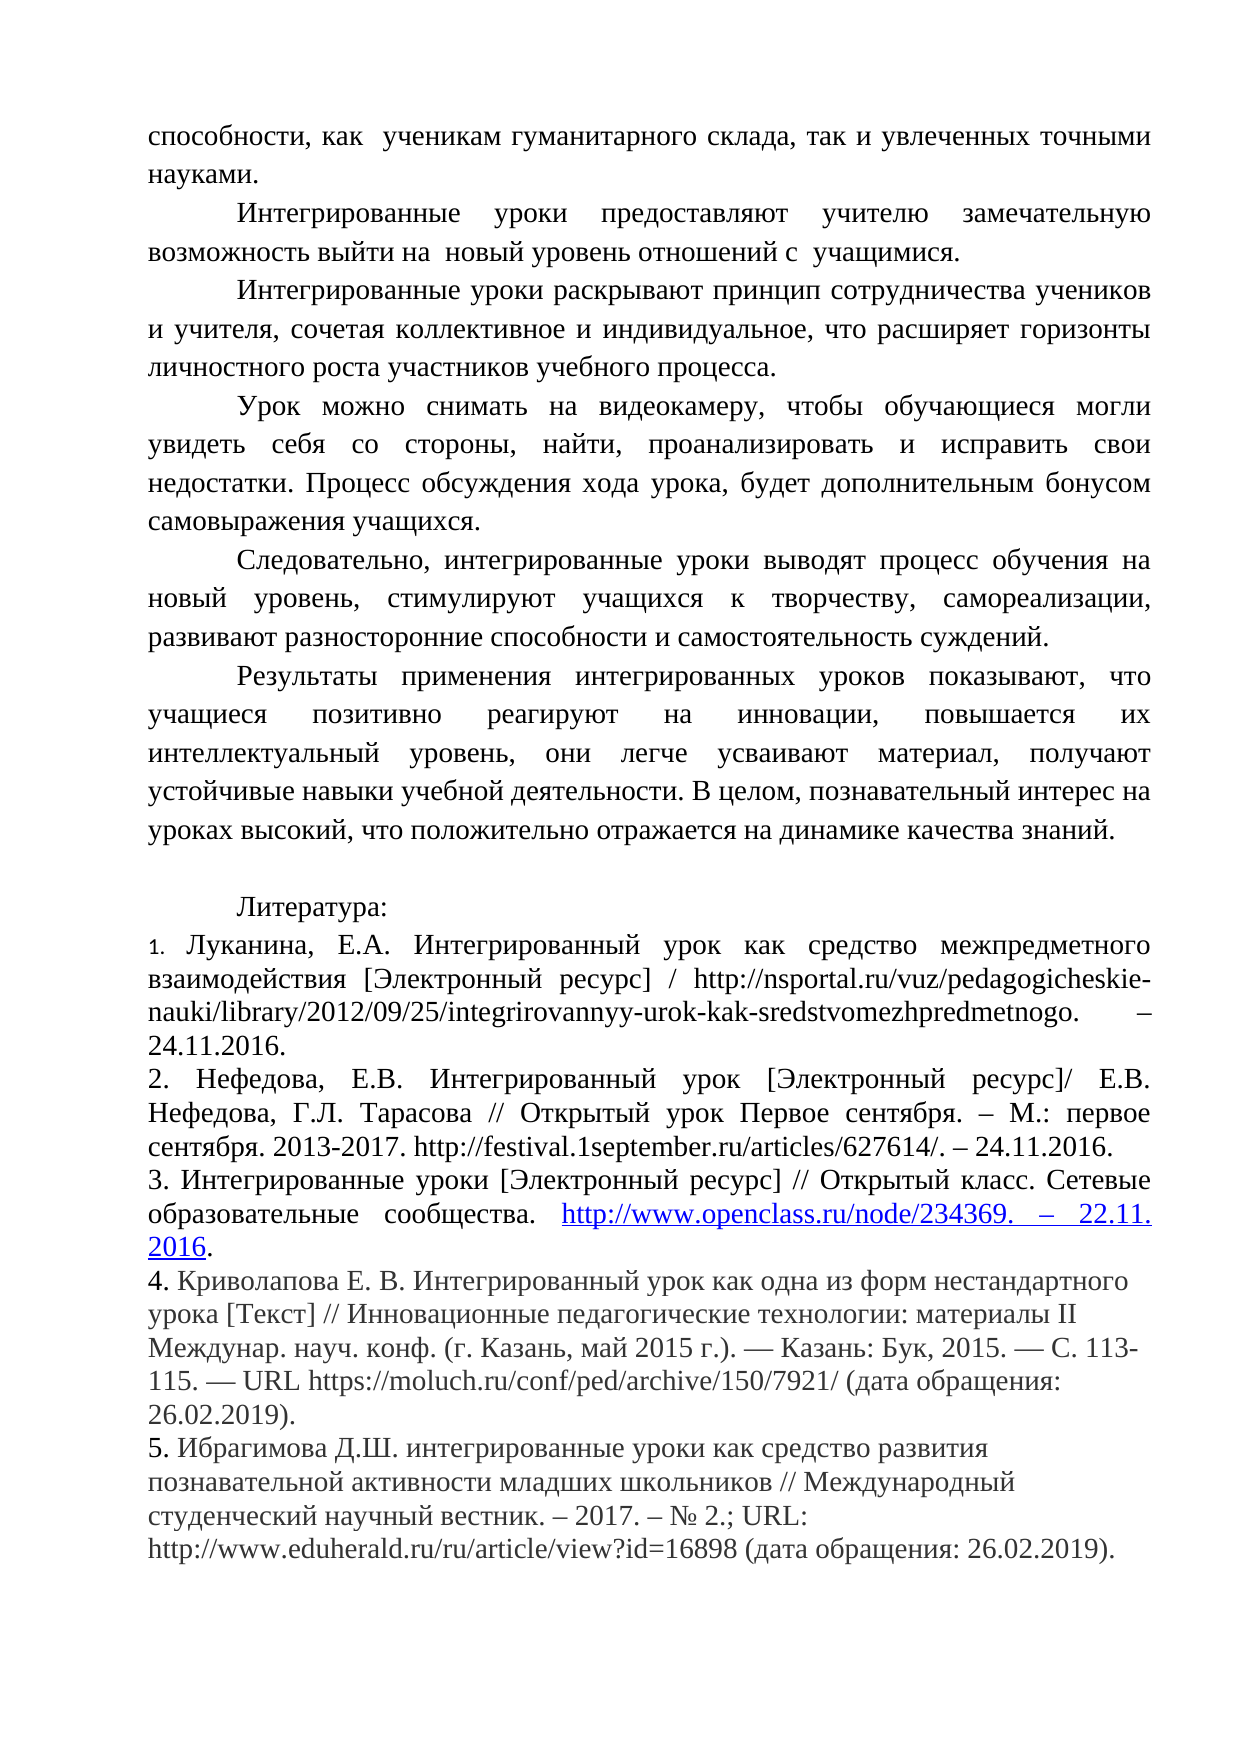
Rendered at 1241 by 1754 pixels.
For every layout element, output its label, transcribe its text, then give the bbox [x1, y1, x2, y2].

text 2. Нефедова, Е.В. Интегрированный урок [Электронный ресурс]/ Е.В. Нефедова, Г.Л. Тарасова // Открытый урок Первое сентября. – М.: первое сентября. 2013-2017. http://festival.1september.ru/articles/627614/. – 24.11.2016. [148, 1062, 1152, 1162]
text 5. Ибрагимова Д.Ш. интегрированные уроки как средство развития познавательной активности младших школьников // Международный студенческий научный вестник. – 2017. – № 2.; URL: http://www.eduherald.ru/ru/article/view?id=16898 (дата обращения: 26.02.2019). [808, 1431, 1152, 1565]
text 4. Криволапова Е. В. Интегрированный урок как одна из форм нестандартного урока [Текст] // Инновационные педагогические технологии: материалы II Междунар. науч. конф. (г. Казань, май 2015 г.). — Казань: Бук, 2015. — С. 113-115. — URL https://moluch.ru/conf/ped/archive/150/7921/ (дата обращения: 26.02.2019). [148, 1263, 1152, 1431]
text Урок можно снимать на видеокамеру, чтобы обучающиеся могли увидеть себя со стороны, найти, проанализировать и исправить свои недостатки. Процесс обсуждения хода урока, будет дополнительным бонусом самовыражения учащихся. [148, 388, 1152, 537]
text 1. Луканина, Е.А. Интегрированный урок как средство межпредметного взаимодействия [Электронный ресурс] / http://nsportal.ru/vuz/pedagogicheskie-nauki/library/2012/09/25/integrirovannyy-urok-kak-sredstvomezhpredmetnogo. – 24.11.2016. [148, 927, 1152, 1062]
text Интегрированные уроки раскрывают принцип сотрудничества учеников и учителя, сочетая коллективное и индивидуальное, что расширяет горизонты личностного роста участников учебного процесса. [148, 272, 1152, 383]
text 3. Интегрированные уроки [Электронный ресурс] // Открытый класс. Сетевые образовательные сообщества. http://www.openclass.ru/node/234369. – 22.11. 2016. [148, 1162, 1152, 1263]
text Литература: [148, 889, 1152, 922]
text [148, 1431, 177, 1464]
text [148, 118, 1152, 190]
text Следовательно, интегрированные уроки выводят процесс обучения на новый уровень, стимулируют учащихся к творчеству, самореализации, развивают разносторонние способности и самостоятельность суждений. [148, 542, 1152, 653]
text Интегрированные уроки предоставляют учителю замечательную возможность выйти на новый уровень отношений с учащимися. [148, 195, 1152, 267]
text Результаты применения интегрированных уроков показывают, что учащиеся позитивно реагируют на инновации, повышается их интеллектуальный уровень, они легче усваивают материал, получают устойчивые навыки учебной деятельности. В целом, познавательный интерес на уроках высокий, что положительно отражается на динамике качества знаний. [148, 658, 1152, 845]
